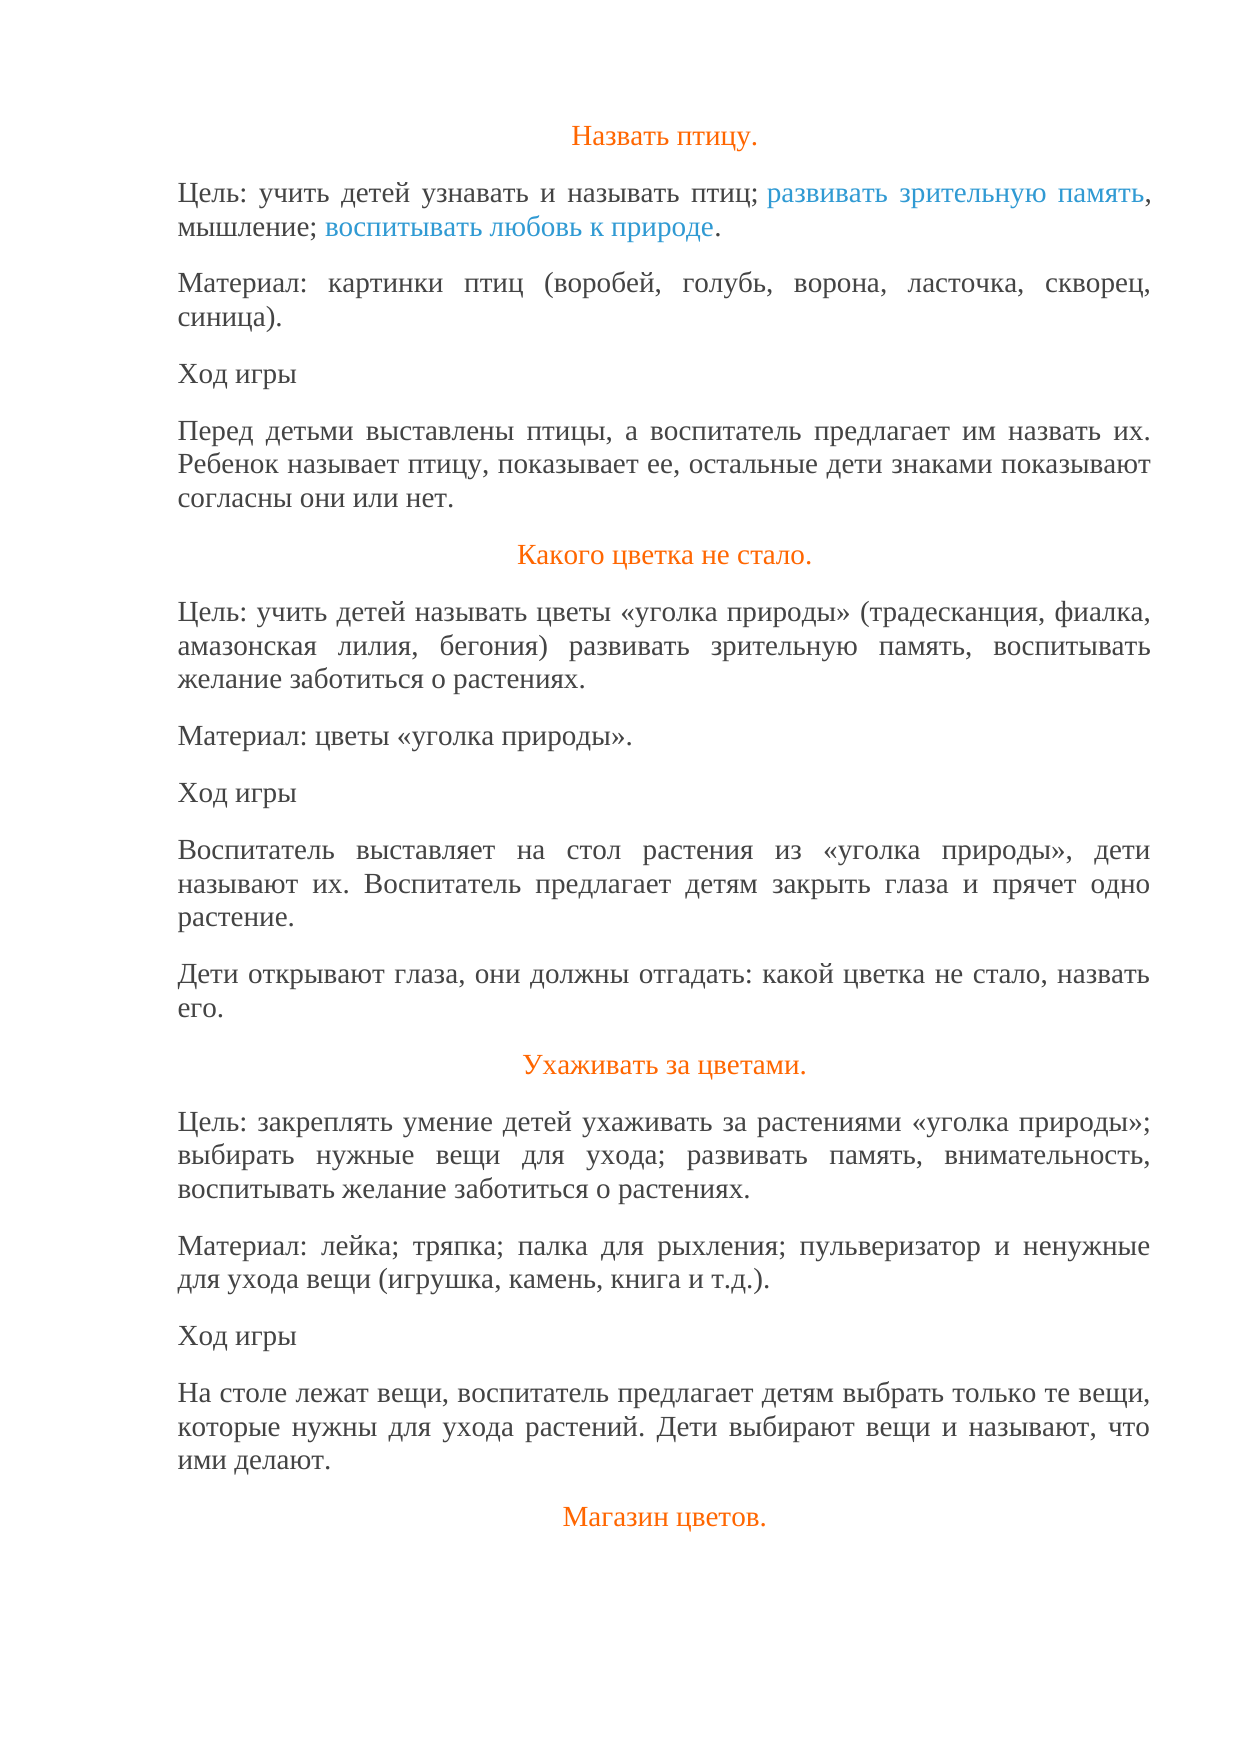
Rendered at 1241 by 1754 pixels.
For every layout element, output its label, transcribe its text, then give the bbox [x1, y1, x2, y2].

text Материал: цветы «уголка природы». [177, 718, 1152, 752]
text Назвать птицу. [177, 118, 1152, 152]
text Материал: картинки птиц (воробей, голубь, ворона, ласточка, скворец, синица). [177, 266, 1152, 333]
text Цель: учить детей называть цветы «уголка природы» (традесканция, фиалка, амазонская лилия, бегония) развивать зрительную память, воспитывать желание заботиться о растениях. [177, 594, 1152, 695]
text Цель: закреплять умение детей ухаживать за растениями «уголка природы»; выбирать нужные вещи для ухода; развивать память, внимательность, воспитывать желание заботиться о растениях. [177, 1104, 1152, 1204]
text Цель: учить детей узнавать и называть птиц; развивать зрительную память, мышление; воспитывать любовь к природе. [177, 175, 1152, 242]
text Воспитатель выставляет на стол растения из «уголка природы», дети называют их. Воспитатель предлагает детям закрыть глаза и прячет одно растение. [177, 832, 1152, 933]
text Ход игры [177, 775, 1152, 809]
text На столе лежат вещи, воспитатель предлагает детям выбрать только те вещи, которые нужны для ухода растений. Дети выбирают вещи и называют, что ими делают. [177, 1375, 1152, 1476]
text Ход игры [177, 1318, 1152, 1352]
text Материал: лейка; тряпка; палка для рыхления; пульверизатор и ненужные для ухода вещи (игрушка, камень, книга и т.д.). [177, 1228, 1152, 1295]
text Какого цветка не стало. [177, 537, 1152, 571]
text Перед детьми выставлены птицы, а воспитатель предлагает им назвать их. Ребенок называет птицу, показывает ее, остальные дети знаками показывают согласны они или нет. [177, 413, 1152, 514]
text Ход игры [177, 356, 1152, 390]
text Ухаживать за цветами. [177, 1047, 1152, 1080]
text Магазин цветов. [177, 1499, 1152, 1533]
text Дети открывают глаза, они должны отгадать: какой цветка не стало, назвать его. [177, 956, 1152, 1023]
